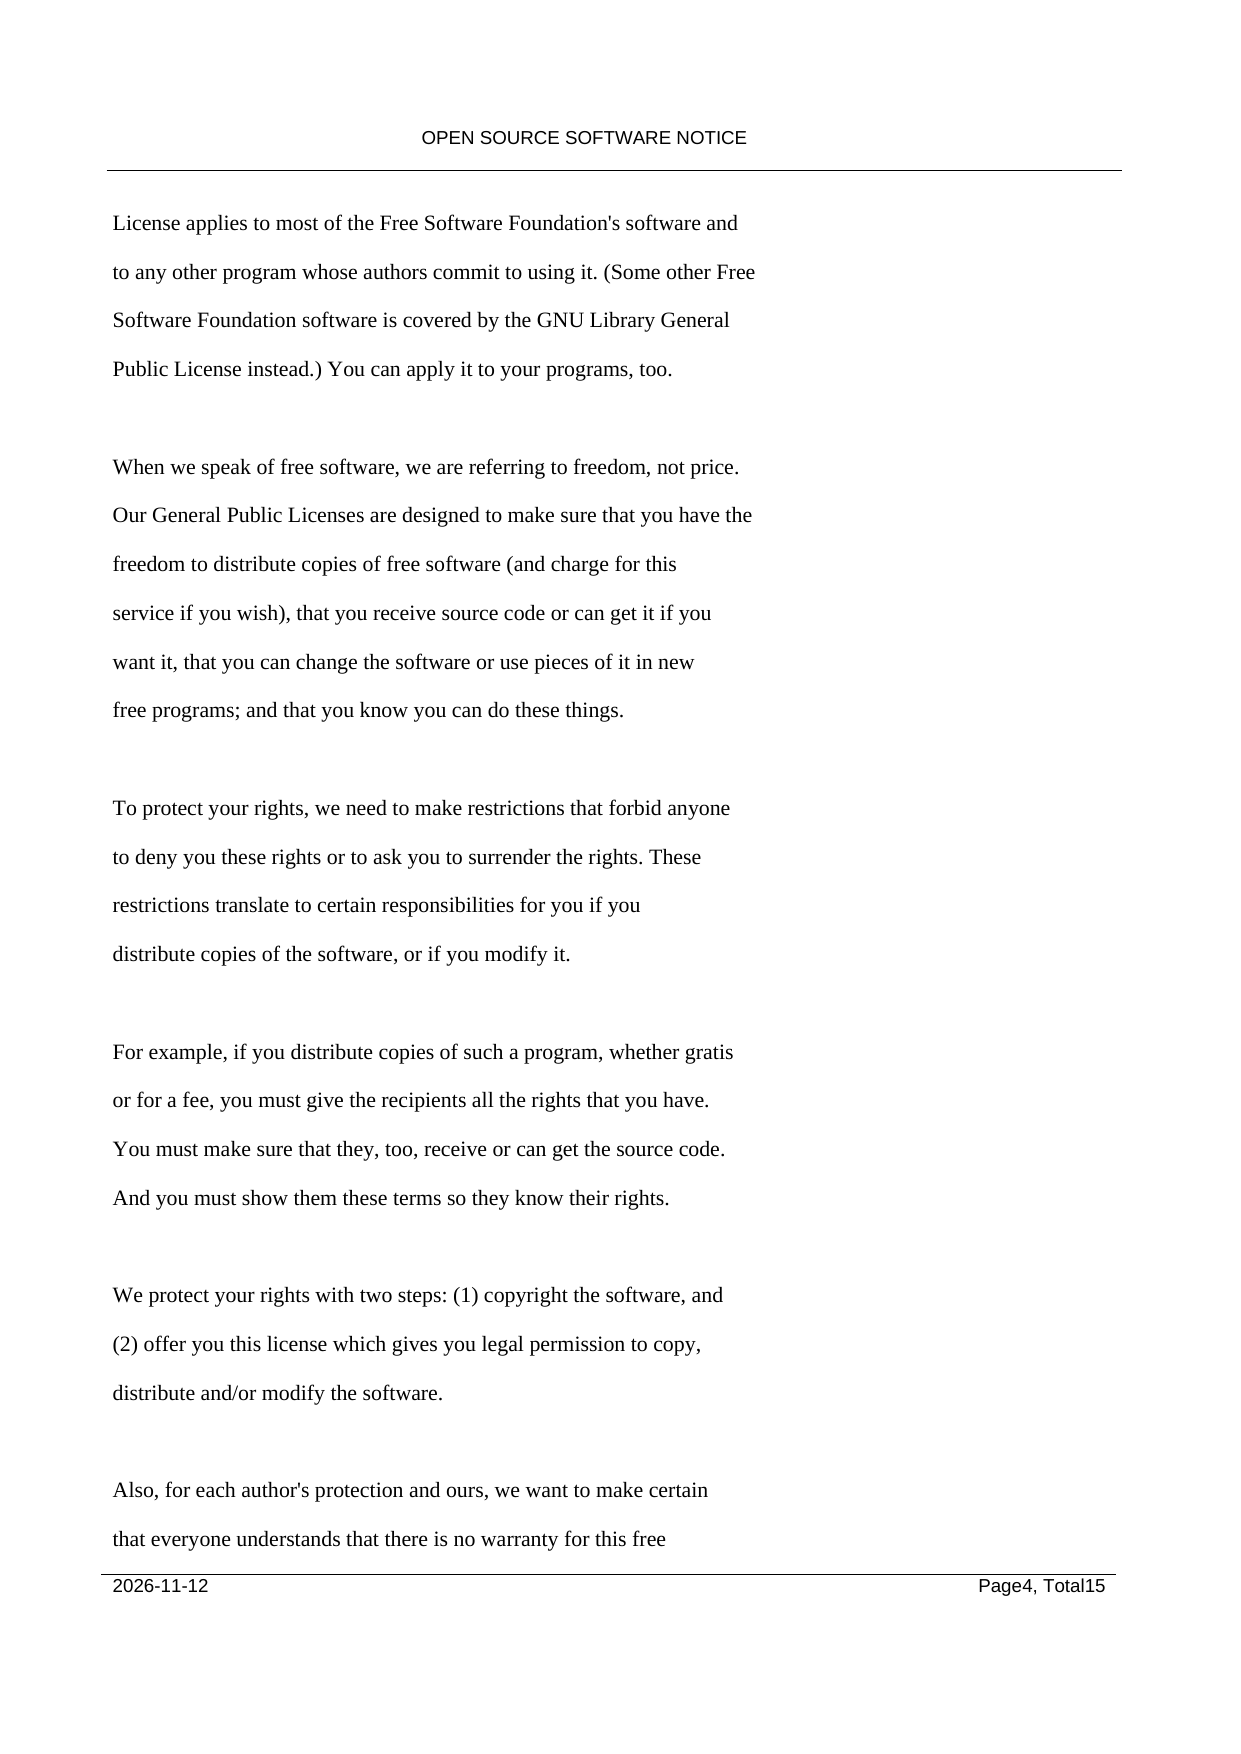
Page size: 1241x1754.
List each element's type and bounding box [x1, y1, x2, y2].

text [112, 206, 1128, 1555]
